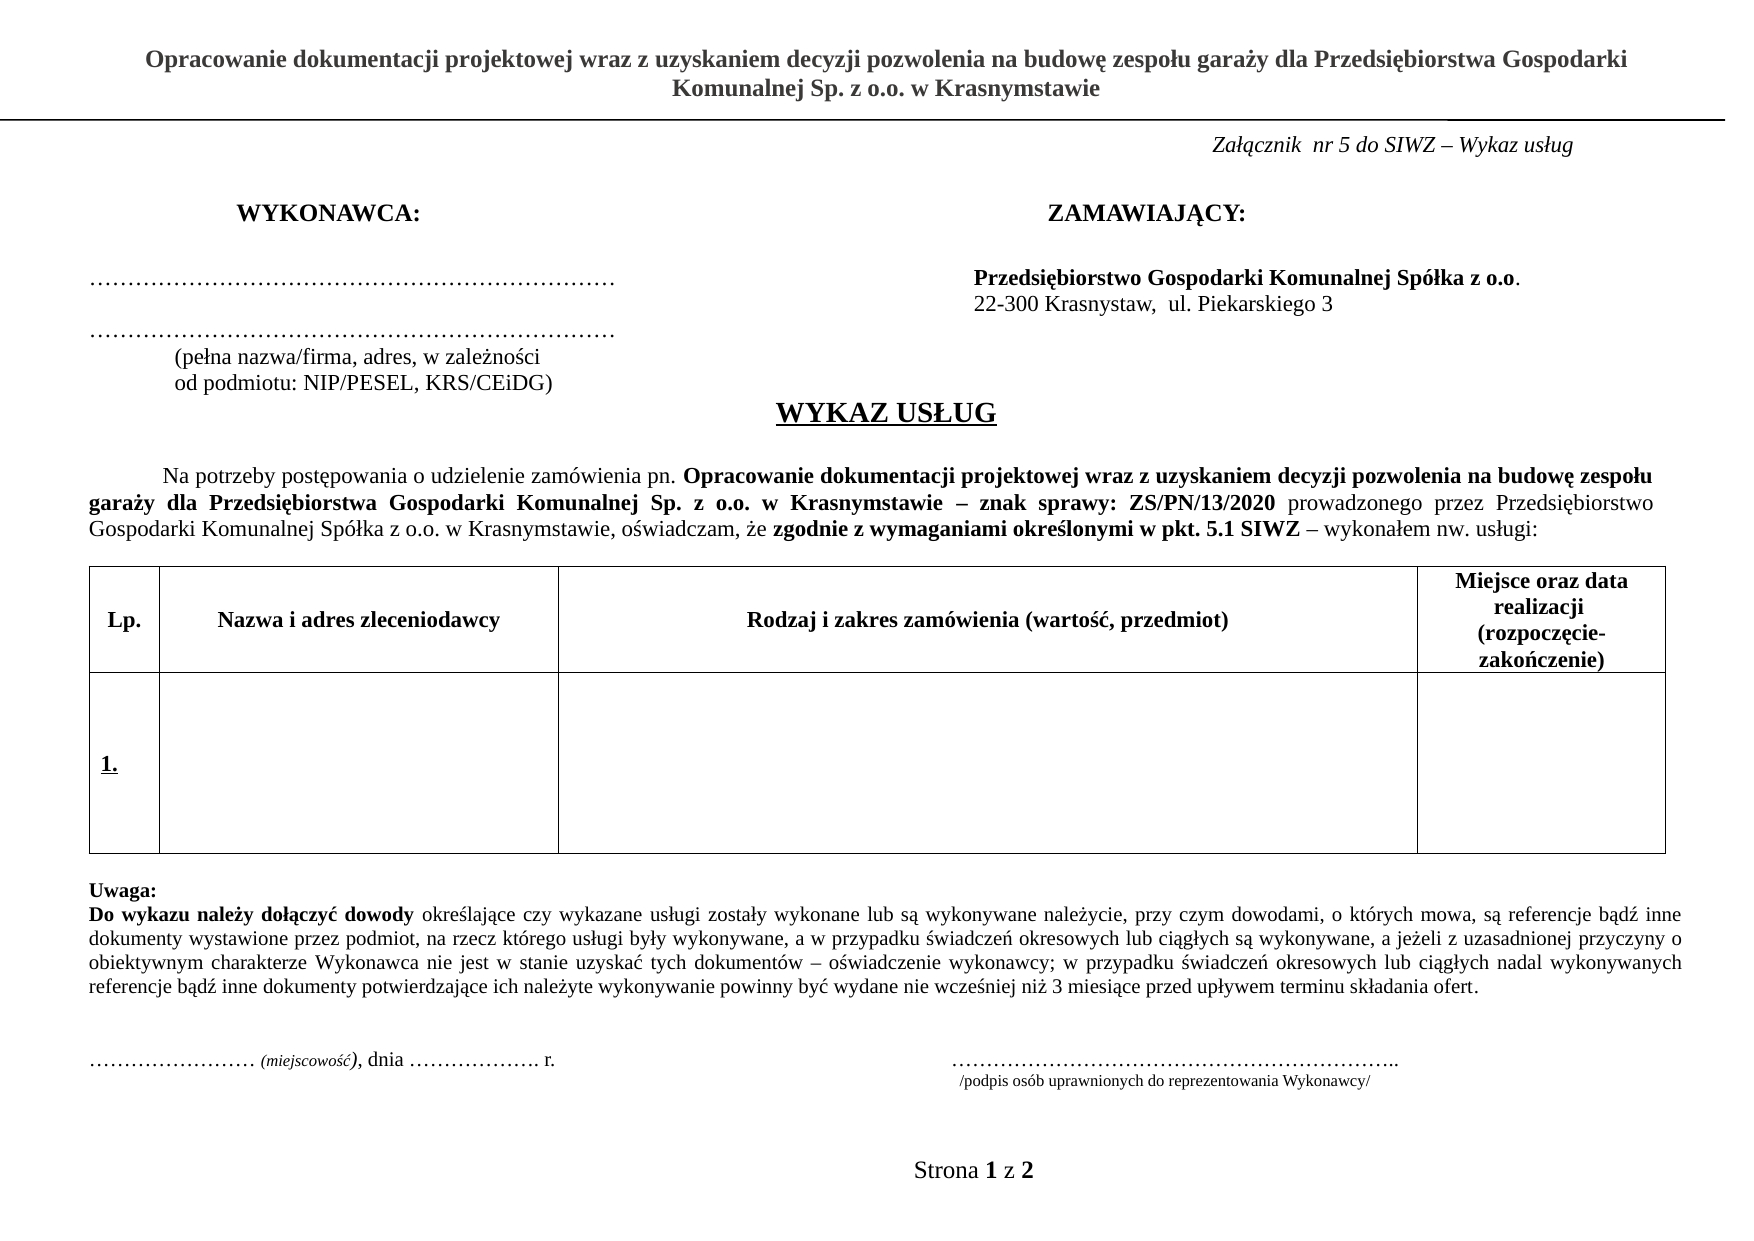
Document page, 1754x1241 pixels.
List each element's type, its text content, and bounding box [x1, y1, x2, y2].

text Do wykazu należy dołączyć dowody określające czy wykazane usługi zostały wykonane lub są wykonywane należycie, przy czym dowodami, o których mowa, są referencje bądź inne dokumenty wystawione przez podmiot, na rzecz którego usługi były wykonywane, a w przypadku świadczeń okresowych lub ciągłych są wykonywane, a jeżeli z uzasadnionej przyczyny o obiektywnym charakterze Wykonawca nie jest w stanie uzyskać tych dokumentów – oświadczenie wykonawcy; w przypadku świadczeń okresowych lub ciągłych nadal wykonywanych referencje bądź inne dokumenty potwierdzające ich należyte wykonywanie powinny być wydane nie wcześniej niż 3 miesiące przed upływem terminu składania ofert. [89, 902, 1683, 998]
table_cell [1418, 673, 1665, 853]
text …………………… (miejscowość), dnia ………………. r. ……………………………………………………….. [89, 1046, 1683, 1071]
text Uwaga: [89, 878, 1683, 902]
table_header Nazwa i adres zleceniodawcy [160, 567, 558, 672]
table_header Lp. [90, 567, 159, 672]
text od podmiotu: NIP/PESEL, KRS/CEiDG) [89, 369, 1285, 395]
text Na potrzeby postępowania o udzielenie zamówienia pn. Opracowanie dokumentacji projektowej wraz z uzyskaniem decyzji pozwolenia na budowę zespołu garaży dla Przedsiębiorstwa Gospodarki Komunalnej Sp. z o.o. w Krasnymstawie – znak sprawy: ZS/PN/13/2020 prowadzonego przez Przedsiębiorstwo Gospodarki Komunalnej Spółka z o.o. w Krasnymstawie, oświadczam, że zgodnie z wymaganiami określonymi w pkt. 5.1 SIWZ – wykonałem nw. usługi: [89, 462, 1654, 542]
table_header Rodzaj i zakres zamówienia (wartość, przedmiot) [559, 567, 1417, 672]
table_header Miejsce oraz data realizacji (rozpoczęcie-zakończenie) [1418, 567, 1665, 672]
table_cell [160, 673, 558, 853]
text …………………………………………………………… [89, 316, 1285, 343]
text WYKAZ USŁUG [89, 395, 1683, 429]
text (pełna nazwa/firma, adres, w zależności [89, 343, 1285, 369]
text Załącznik nr 5 do SIWZ – Wykaz usług [89, 131, 1683, 157]
table_cell [559, 673, 1417, 853]
text WYKONAWCA: ZAMAWIAJĄCY: [162, 198, 1683, 227]
text /podpis osób uprawnionych do reprezentowania Wykonawcy/ [118, 1071, 1683, 1090]
table_cell 1. [90, 673, 159, 853]
text …………………………………………………………… Przedsiębiorstwo Gospodarki Komunalnej Spółka z o.o. [89, 264, 1683, 290]
text 22-300 Krasnystaw, ul. Piekarskiego 3 [89, 290, 1683, 316]
